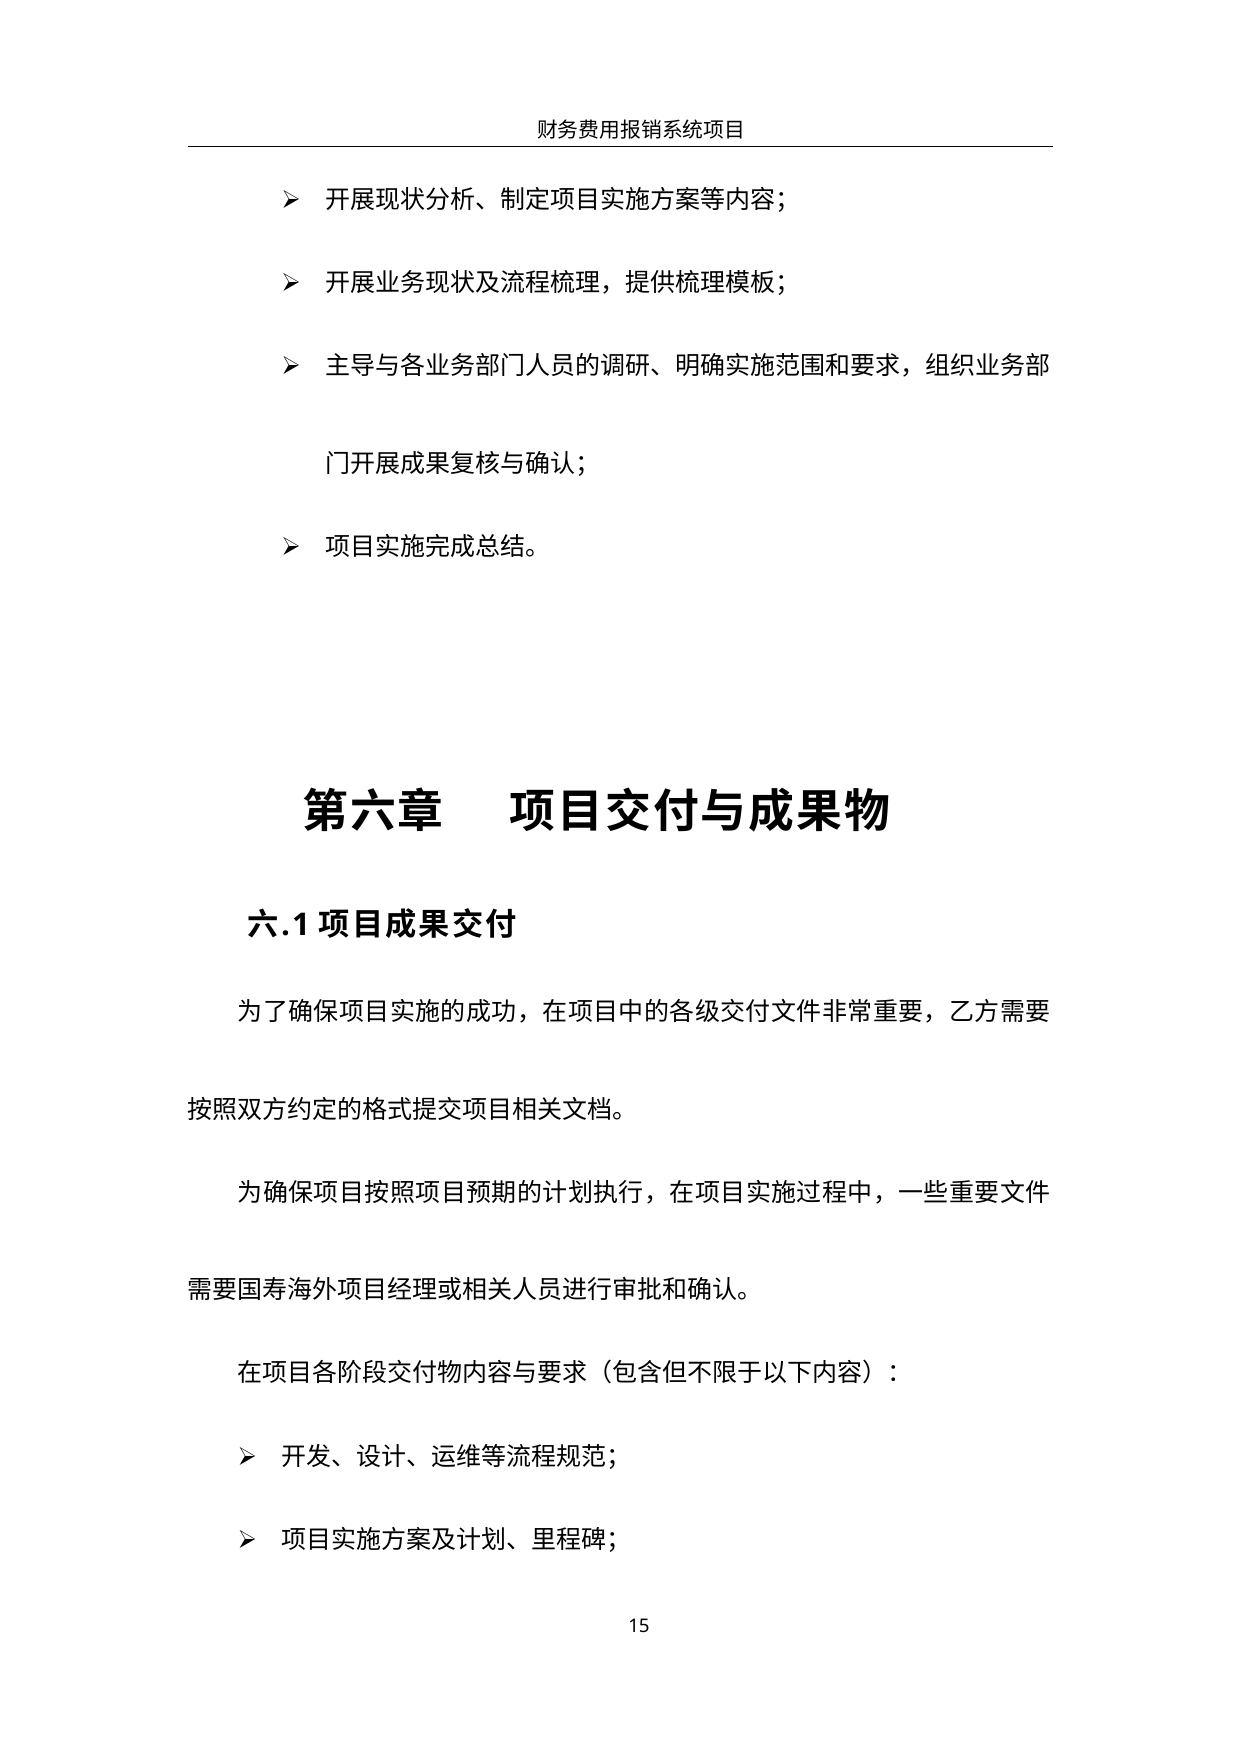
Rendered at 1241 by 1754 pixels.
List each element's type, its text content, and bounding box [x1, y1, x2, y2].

list 项目实施完成总结。 [281, 512, 1053, 577]
list 开展现状分析、制定项目实施方案等内容； [281, 165, 1053, 230]
text 为了确保项目实施的成功，在项目中的各级交付文件非常重要，乙方需要按照双方约定的格式提交项目相关文档。 [187, 977, 1053, 1140]
subtitle 项目成果交付 [247, 889, 1053, 954]
list 项目实施方案及计划、里程碑； [237, 1505, 1053, 1570]
subtitle 项目交付与成果物 [140, 759, 1053, 856]
list 主导与各业务部门人员的调研、明确实施范围和要求，组织业务部门开展成果复核与确认； [281, 331, 1053, 494]
text 为确保项目按照项目预期的计划执行，在项目实施过程中，一些重要文件需要国寿海外项目经理或相关人员进行审批和确认。 [187, 1158, 1053, 1320]
list 开发、设计、运维等流程规范； [237, 1422, 1053, 1487]
list 开展业务现状及流程梳理，提供梳理模板； [281, 248, 1053, 313]
text 在项目各阶段交付物内容与要求（包含但不限于以下内容）： [187, 1338, 1053, 1403]
